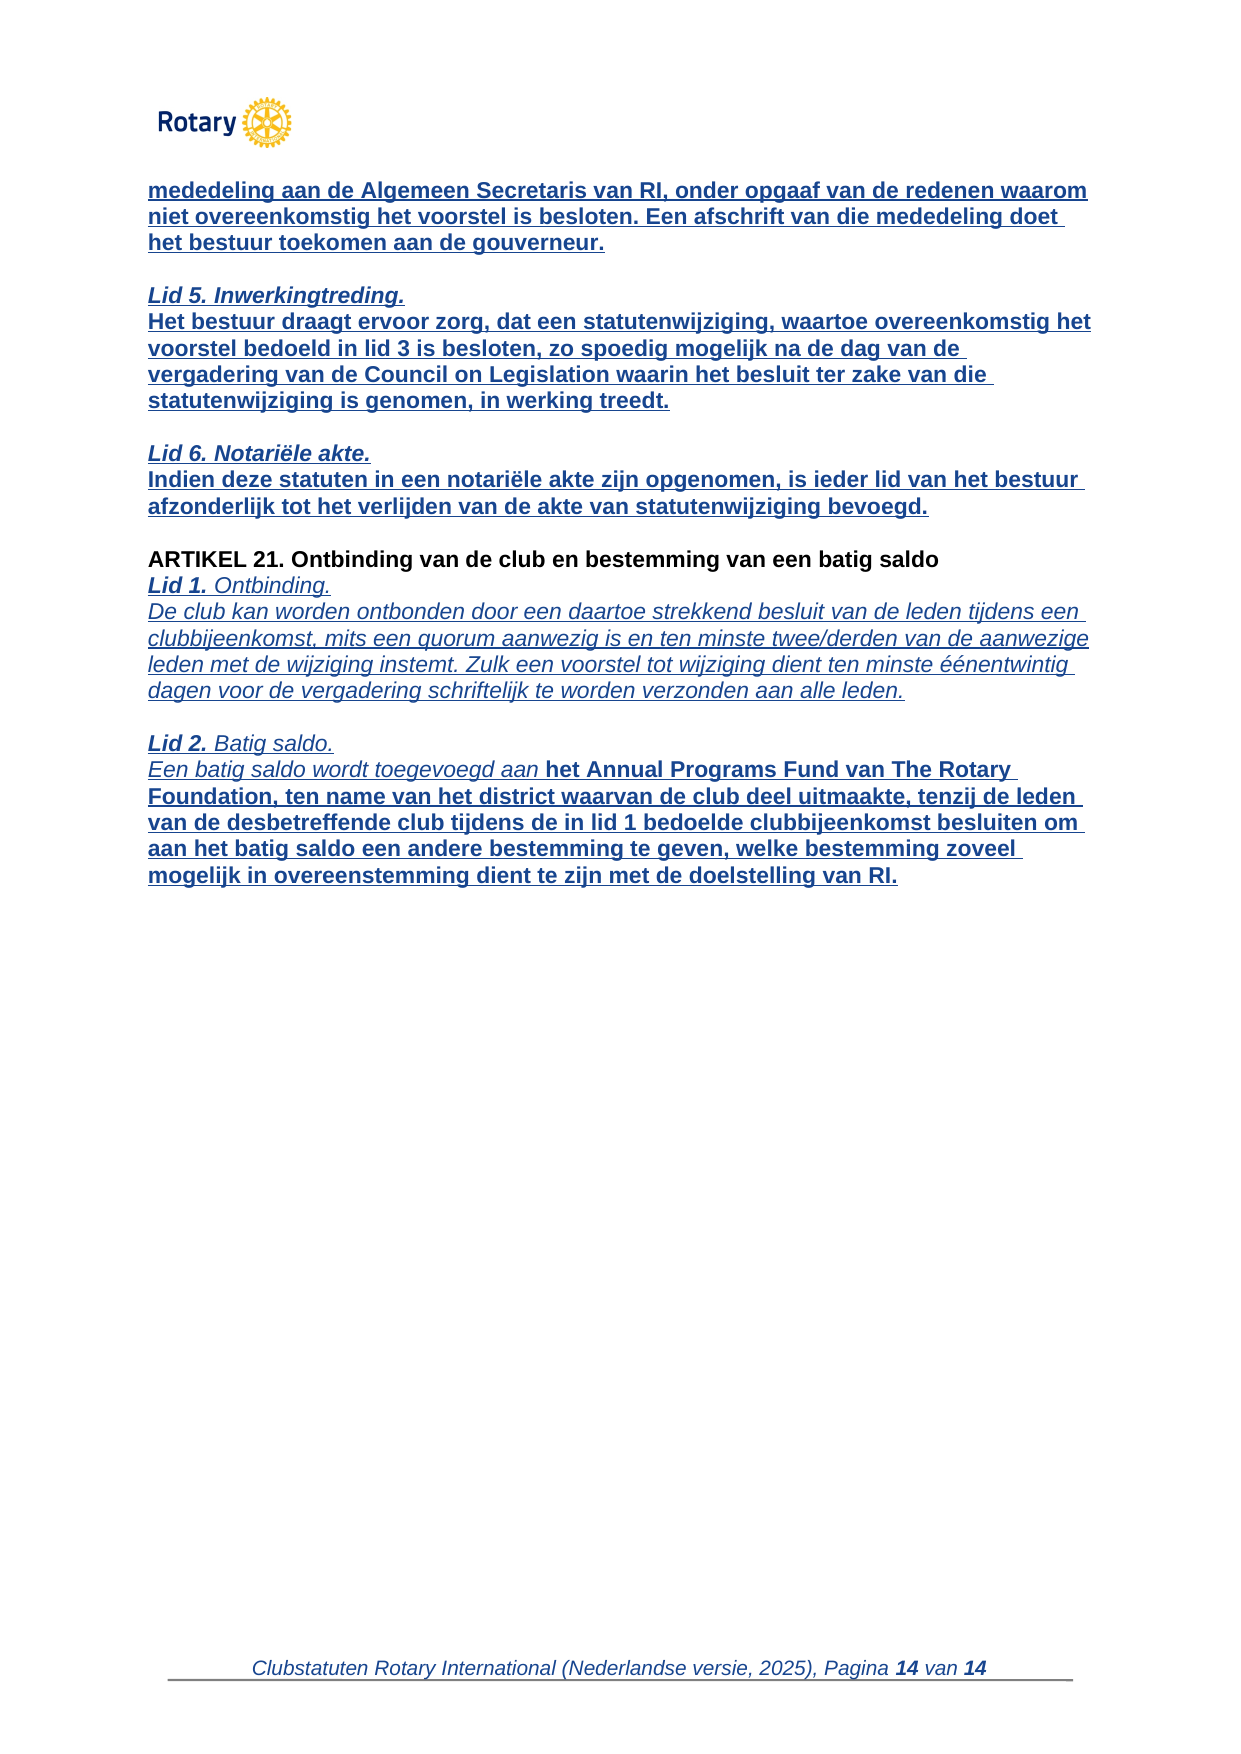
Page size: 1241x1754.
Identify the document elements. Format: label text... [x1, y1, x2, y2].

picture [158, 97, 292, 148]
subtitle ARTIKEL 21. Ontbinding van de club en bestemming van een batig saldo [148, 546, 1092, 572]
text Een batig saldo wordt toegevoegd aan het Annual Programs Fund van The Rotary Foundation, ten name van het district waarvan de club deel uitmaakte, tenzij de leden van de desbetreffende club tijdens de in lid 1 bedoelde clubbijeenkomst besluiten om aan het batig saldo een andere bestemming te geven, welke bestemming zoveel mogelijk in overeenstemming dient te zijn met de doelstelling van RI. [148, 756, 1092, 888]
text Het bestuur draagt ervoor zorg, dat een statutenwijziging, waartoe overeenkomstig het voorstel bedoeld in lid 3 is besloten, zo spoedig mogelijk na de dag van de vergadering van de Council on Legislation waarin het besluit ter zake van die statutenwijziging is genomen, in werking treedt. [148, 308, 1092, 414]
text Indien deze statuten in een notariële akte zijn opgenomen, is ieder lid van het bestuur afzonderlijk tot het verlijden van de akte van statutenwijziging bevoegd. [148, 466, 1092, 519]
text De club kan worden ontbonden door een daartoe strekkend besluit van de leden tijdens een clubbijeenkomst, mits een quorum aanwezig is en ten minste twee/derden van de aanwezige leden met de wijziging instemt. Zulk een voorstel tot wijziging dient ten minste éénentwintig dagen voor de vergadering schriftelijk te worden verzonden aan alle leden. [148, 598, 1092, 704]
text Lid 2. Batig saldo. [148, 730, 1092, 756]
text Lid 1. Ontbinding. [148, 572, 1092, 598]
text Lid 6. Notariële akte. [148, 440, 1092, 466]
text Lid 5. Inwerkingtreding. [148, 282, 1092, 308]
